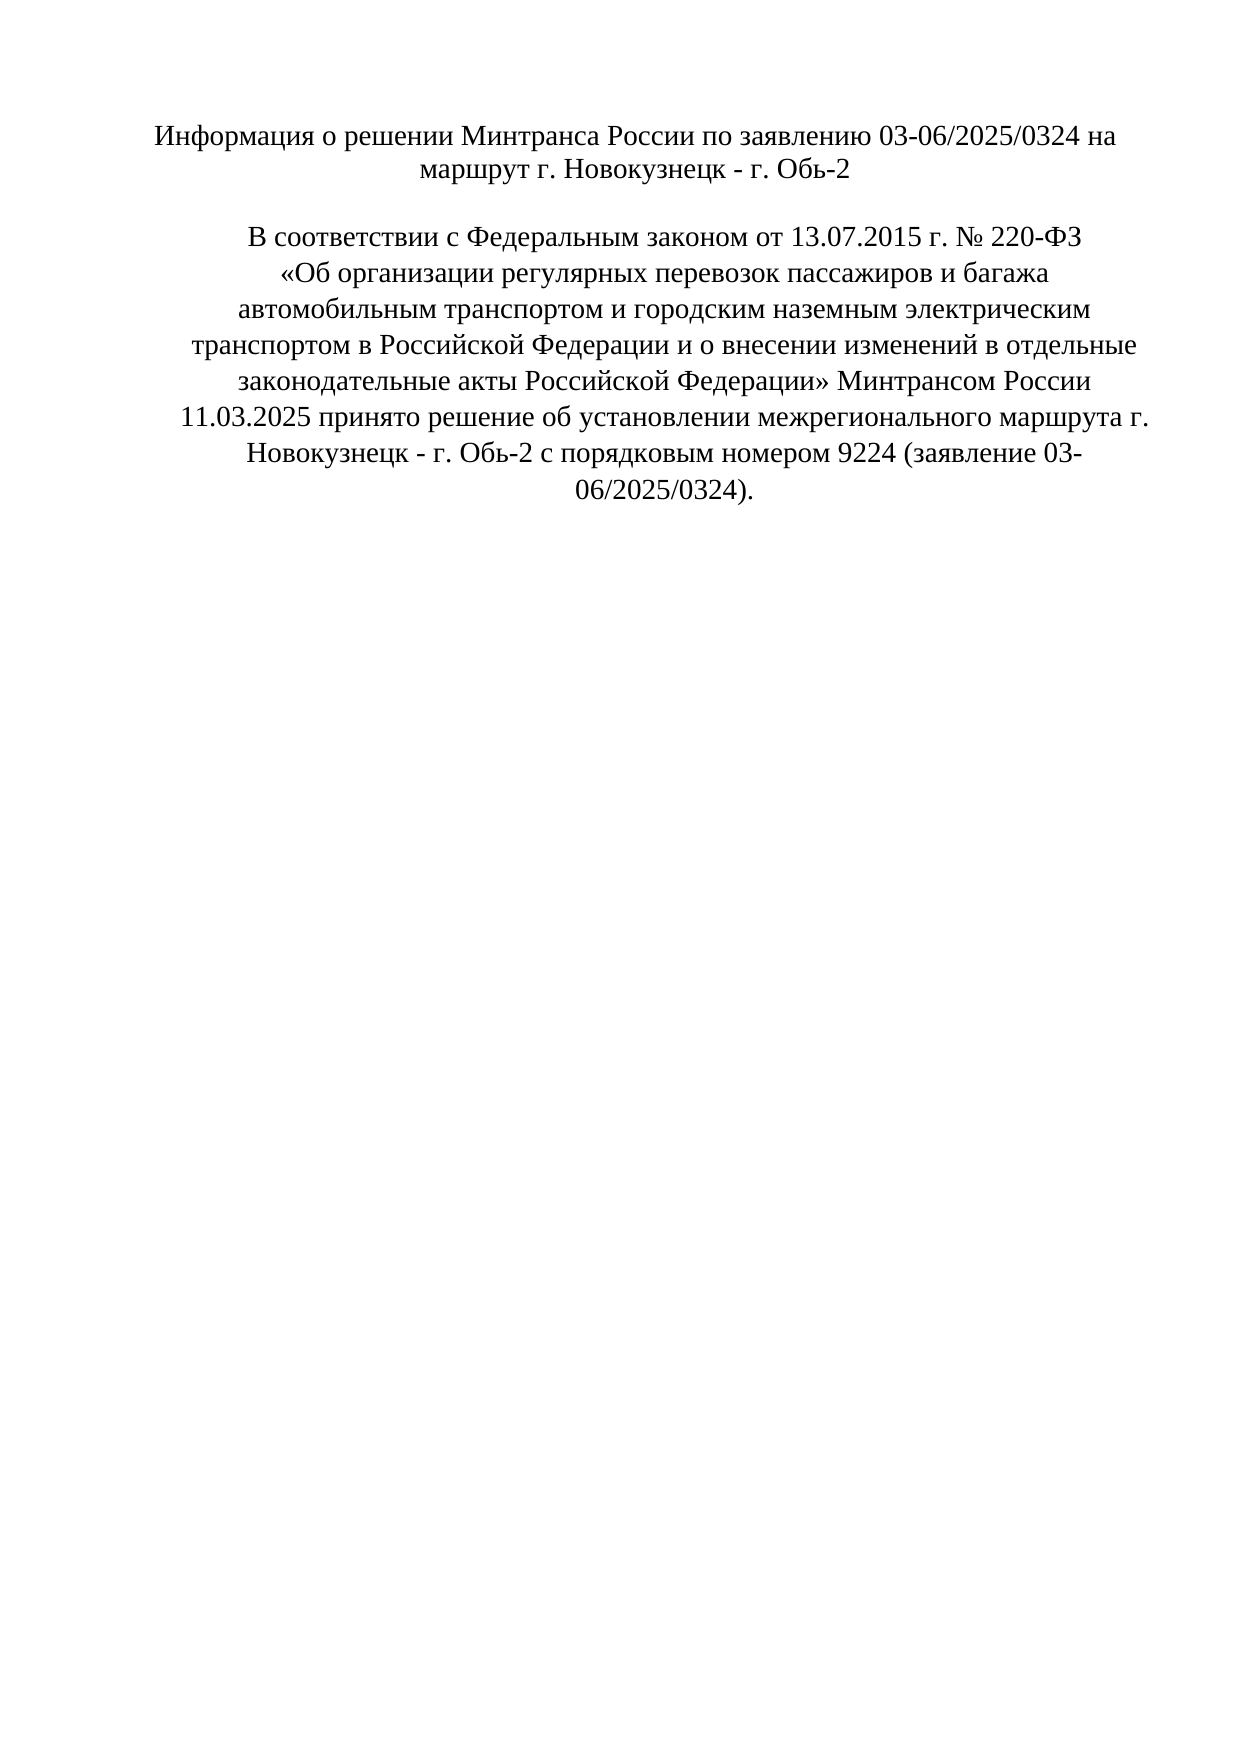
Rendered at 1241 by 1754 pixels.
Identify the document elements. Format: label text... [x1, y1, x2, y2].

text Информация о решении Минтранса России по заявлению 03-06/2025/0324 на маршрут г. Новокузнецк - г. Обь-2 [118, 118, 1152, 185]
text В соответствии с Федеральным законом от 13.07.2015 г. № 220-ФЗ «Об организации регулярных перевозок пассажиров и багажа автомобильным транспортом и городским наземным электрическим транспортом в Российской Федерации и о внесении изменений в отдельные законодательные акты Российской Федерации» Минтрансом России 11.03.2025 принято решение об установлении межрегионального маршрута г. Новокузнецк - г. Обь-2 с порядковым номером 9224 (заявление 03-06/2025/0324). [177, 219, 1152, 505]
